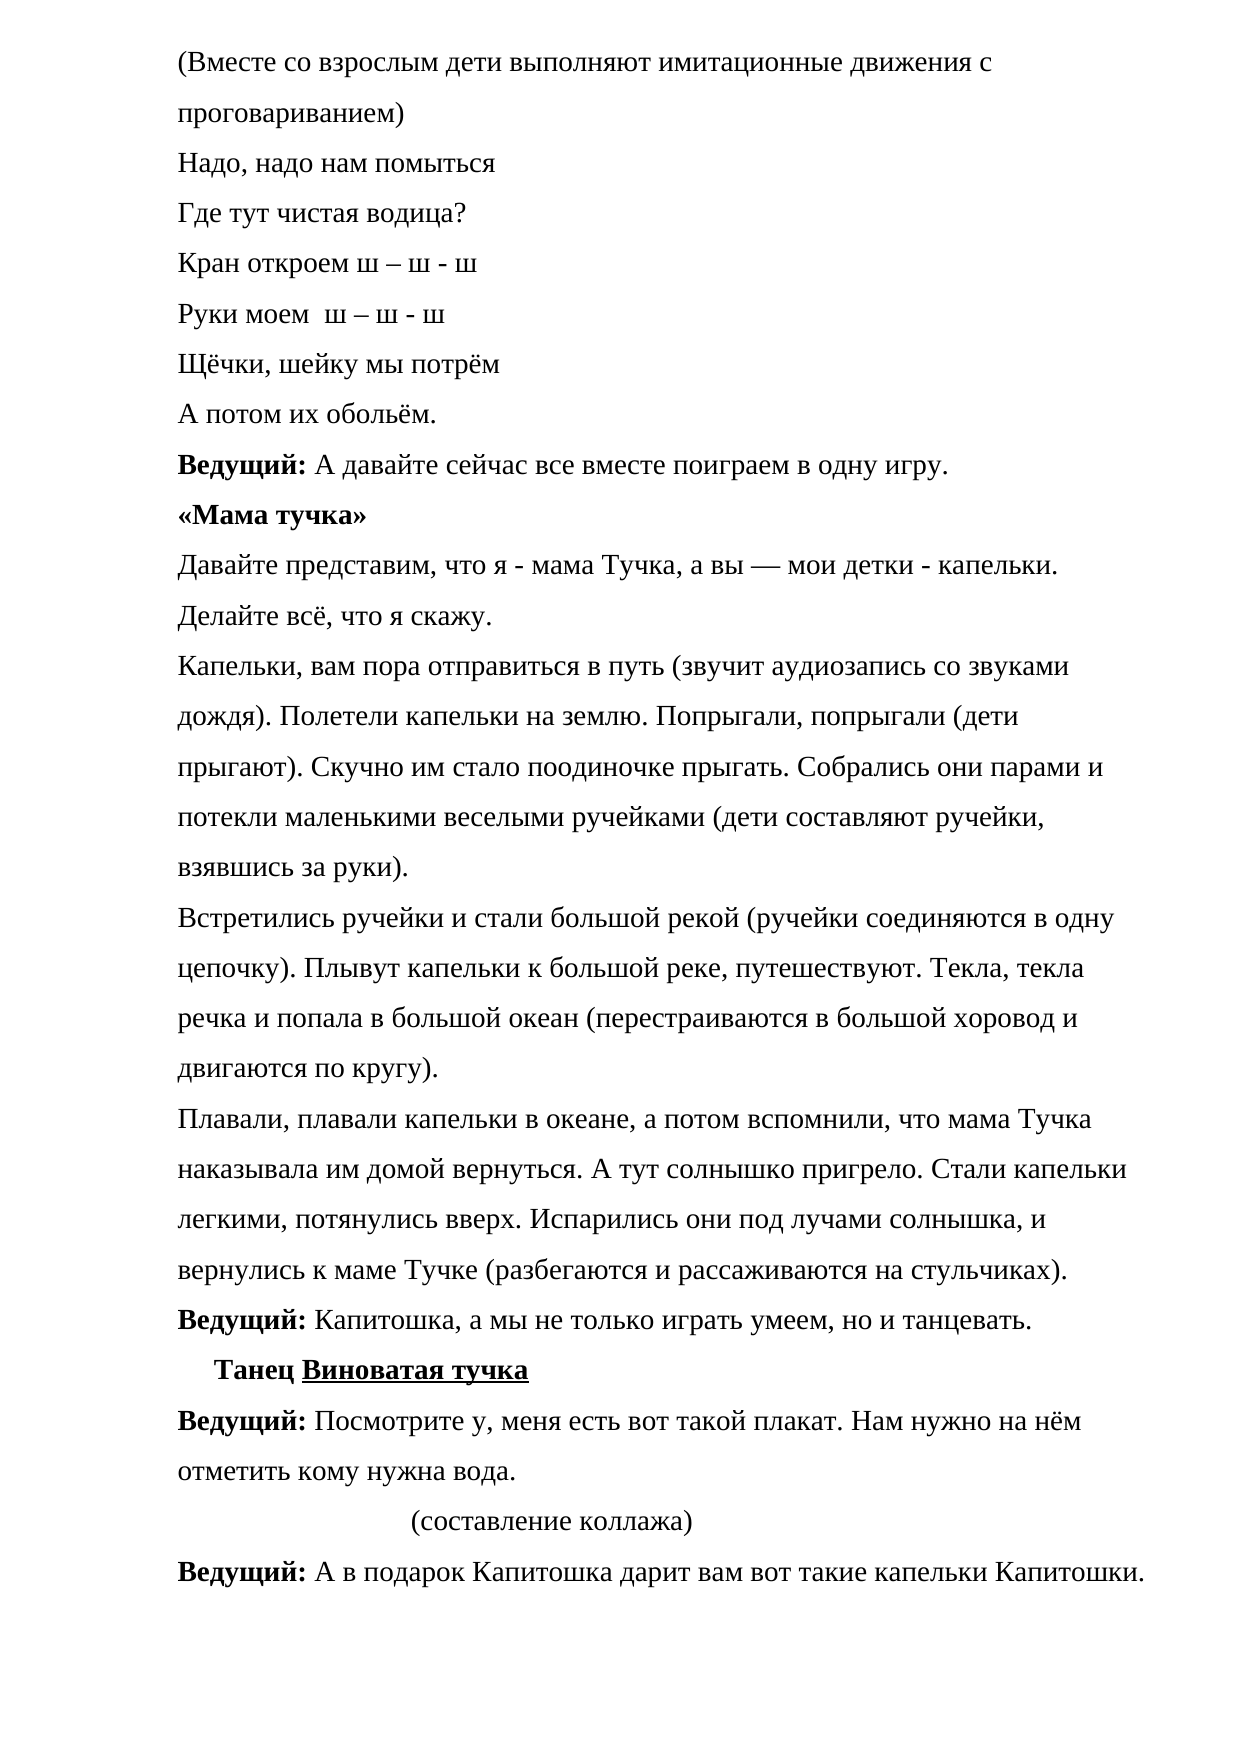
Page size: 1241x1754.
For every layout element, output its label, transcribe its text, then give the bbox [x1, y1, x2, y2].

text Плавали, плавали капельки в океане, а потом вспомнили, что мама Тучка наказывала им домой вернуться. А тут солнышко пригрело. Стали капельки легкими, потянулись вверх. Испарились они под лучами солнышка, и вернулись к маме Тучке (разбегаются и рассаживаются на стульчиках). [177, 1101, 1152, 1285]
text Ведущий: Капитошка, а мы не только играть умеем, но и танцевать. [177, 1302, 1152, 1336]
text (Вместе со взрослым дети выполняют имитационные движения с проговариванием) [177, 44, 1152, 128]
text Давайте представим, что я - мама Тучка, а вы — мои детки - капельки. Делайте всё, что я скажу. [177, 547, 1152, 631]
text Ведущий: А в подарок Капитошка дарит вам вот такие капельки Капитошки. [177, 1554, 1152, 1587]
text Встретились ручейки и стали большой рекой (ручейки соединяются в одну цепочку). Плывут капельки к большой реке, путешествуют. Текла, текла речка и попала в большой океан (перестраиваются в большой хоровод и двигаются по кругу). [177, 900, 1152, 1084]
text Капельки, вам пора отправиться в путь (звучит аудиозапись со звуками дождя). Полетели капельки на землю. Попрыгали, попрыгали (дети прыгают). Скучно им стало поодиночке прыгать. Собрались они парами и потекли маленькими веселыми ручейками (дети составляют ручейки, взявшись за руки). [177, 648, 1152, 883]
text «Мама тучка» [177, 497, 1152, 531]
text А потом их обольём. [177, 397, 1152, 430]
text (составление коллажа) [177, 1503, 1152, 1537]
text Руки моем ш – ш - ш [177, 296, 1152, 329]
text Ведущий: А давайте сейчас все вместе поиграем в одну игру. [177, 447, 1152, 480]
text Танец Виноватая тучка [177, 1352, 1152, 1386]
text Ведущий: Посмотрите у, меня есть вот такой плакат. Нам нужно на нём отметить кому нужна вода. [177, 1403, 1152, 1487]
text Щёчки, шейку мы потрём [177, 346, 1152, 380]
text Кран откроем ш – ш - ш [177, 246, 1152, 279]
text Где тут чистая водица? [177, 195, 1152, 229]
text Надо, надо нам помыться [177, 145, 1152, 178]
